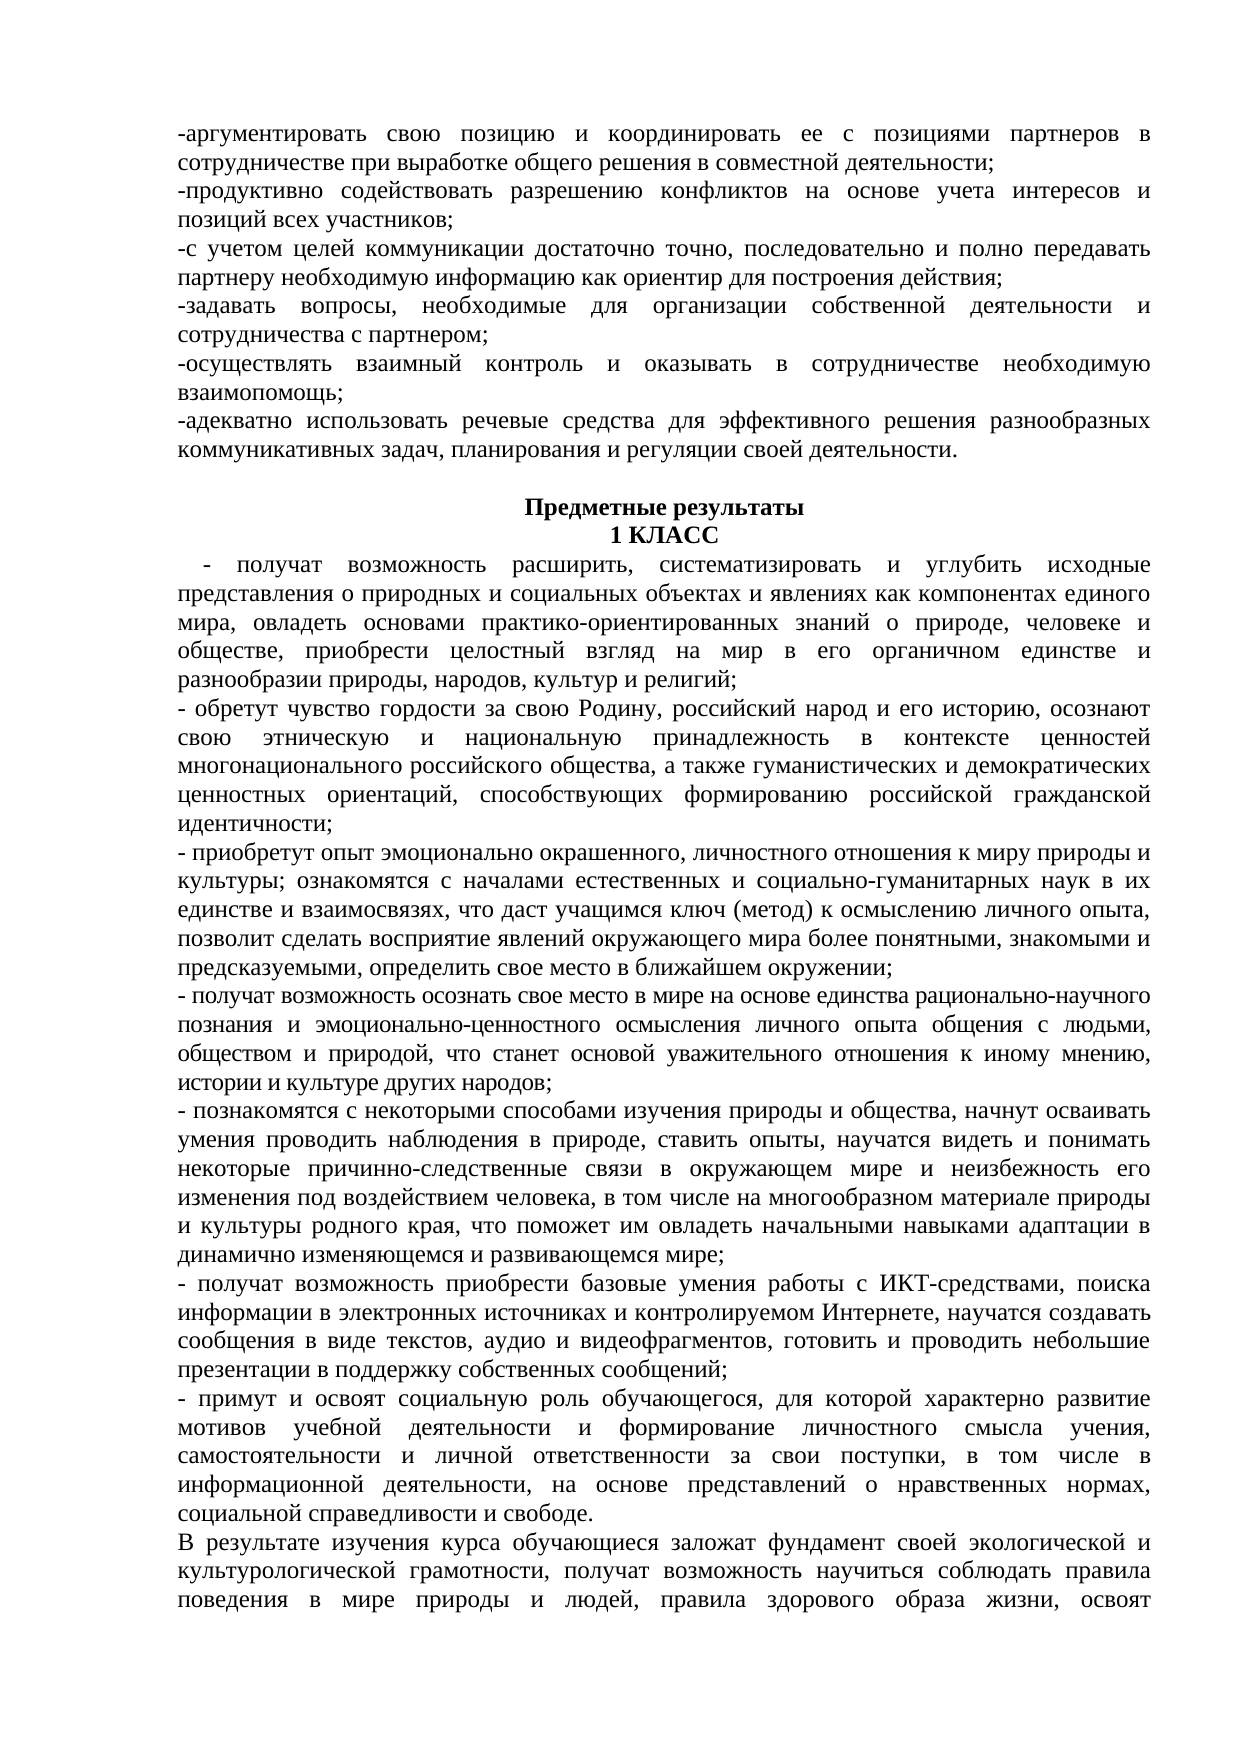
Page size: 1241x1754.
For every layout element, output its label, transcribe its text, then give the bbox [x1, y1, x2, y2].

text -аргументировать свою позицию и координировать ее с позициями партнеров в сотрудничестве при выработке общего решения в совместной деятельности; [177, 118, 1152, 176]
text - познакомятся с некоторыми способами изучения природы и общества, начнут осваивать умения проводить наблюдения в природе, ставить опыты, научатся видеть и понимать некоторые причинно-следственные связи в окружающем мире и неизбежность его изменения под воздействием человека, в том числе на многообразном материале природы и культуры родного края, что поможет им овладеть начальными навыками адаптации в динамично изменяющемся и развивающемся мире; [177, 1096, 1152, 1268]
text -задавать вопросы, необходимые для организации собственной деятельности и сотрудничества с партнером; [177, 291, 1152, 348]
text - получат возможность приобрести базовые умения работы с ИКТ-средствами, поиска информации в электронных источниках и контролируемом Интернете, научатся создавать сообщения в виде текстов, аудио и видеофрагментов, готовить и проводить небольшие презентации в поддержку собственных сообщений; [177, 1268, 1152, 1383]
text - примут и освоят социальную роль обучающегося, для которой характерно развитие мотивов учебной деятельности и формирование личностного смысла учения, самостоятельности и личной ответственности за свои поступки, в том числе в информационной деятельности, на основе представлений о нравственных нормах, социальной справедливости и свободе. [177, 1383, 1152, 1527]
text -продуктивно содействовать разрешению конфликтов на основе учета интересов и позиций всех участников; [177, 176, 1152, 233]
text - получат возможность расширить, систематизировать и углубить исходные представления о природных и социальных объектах и явлениях как компонентах единого мира, овладеть основами практико-ориентированных знаний о природе, человеке и обществе, приобрести целостный взгляд на мир в его органичном единстве и разнообразии природы, народов, культур и религий; [177, 549, 1152, 693]
text Предметные результаты [177, 492, 1152, 521]
text - получат возможность осознать свое место в мире на основе единства рационально-научного познания и эмоционально-ценностного осмысления личного опыта общения с людьми, обществом и природой, что станет основой уважительного отношения к иному мнению, истории и культуре других народов; [177, 981, 1152, 1096]
text - обретут чувство гордости за свою Родину, российский народ и его историю, осознают свою этническую и национальную принадлежность в контексте ценностей многонационального российского общества, а также гуманистических и демократических ценностных ориентаций, способствующих формированию российской гражданской идентичности; [177, 693, 1152, 837]
text -с учетом целей коммуникации достаточно точно, последовательно и полно передавать партнеру необходимую информацию как ориентир для построения действия; [177, 233, 1152, 291]
text -адекватно использовать речевые средства для эффективного решения разнообразных коммуникативных задач, планирования и регуляции своей деятельности. [177, 406, 1152, 463]
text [177, 1527, 1152, 1613]
text -осуществлять взаимный контроль и оказывать в сотрудничестве необходимую взаимопомощь; [177, 348, 1152, 406]
text 1 КЛАСС [177, 521, 1152, 549]
text - приобретут опыт эмоционально окрашенного, личностного отношения к миру природы и культуры; ознакомятся с началами естественных и социально-гуманитарных наук в их единстве и взаимосвязях, что даст учащимся ключ (метод) к осмыслению личного опыта, позволит сделать восприятие явлений окружающего мира более понятными, знакомыми и предсказуемыми, определить свое место в ближайшем окружении; [177, 837, 1152, 981]
